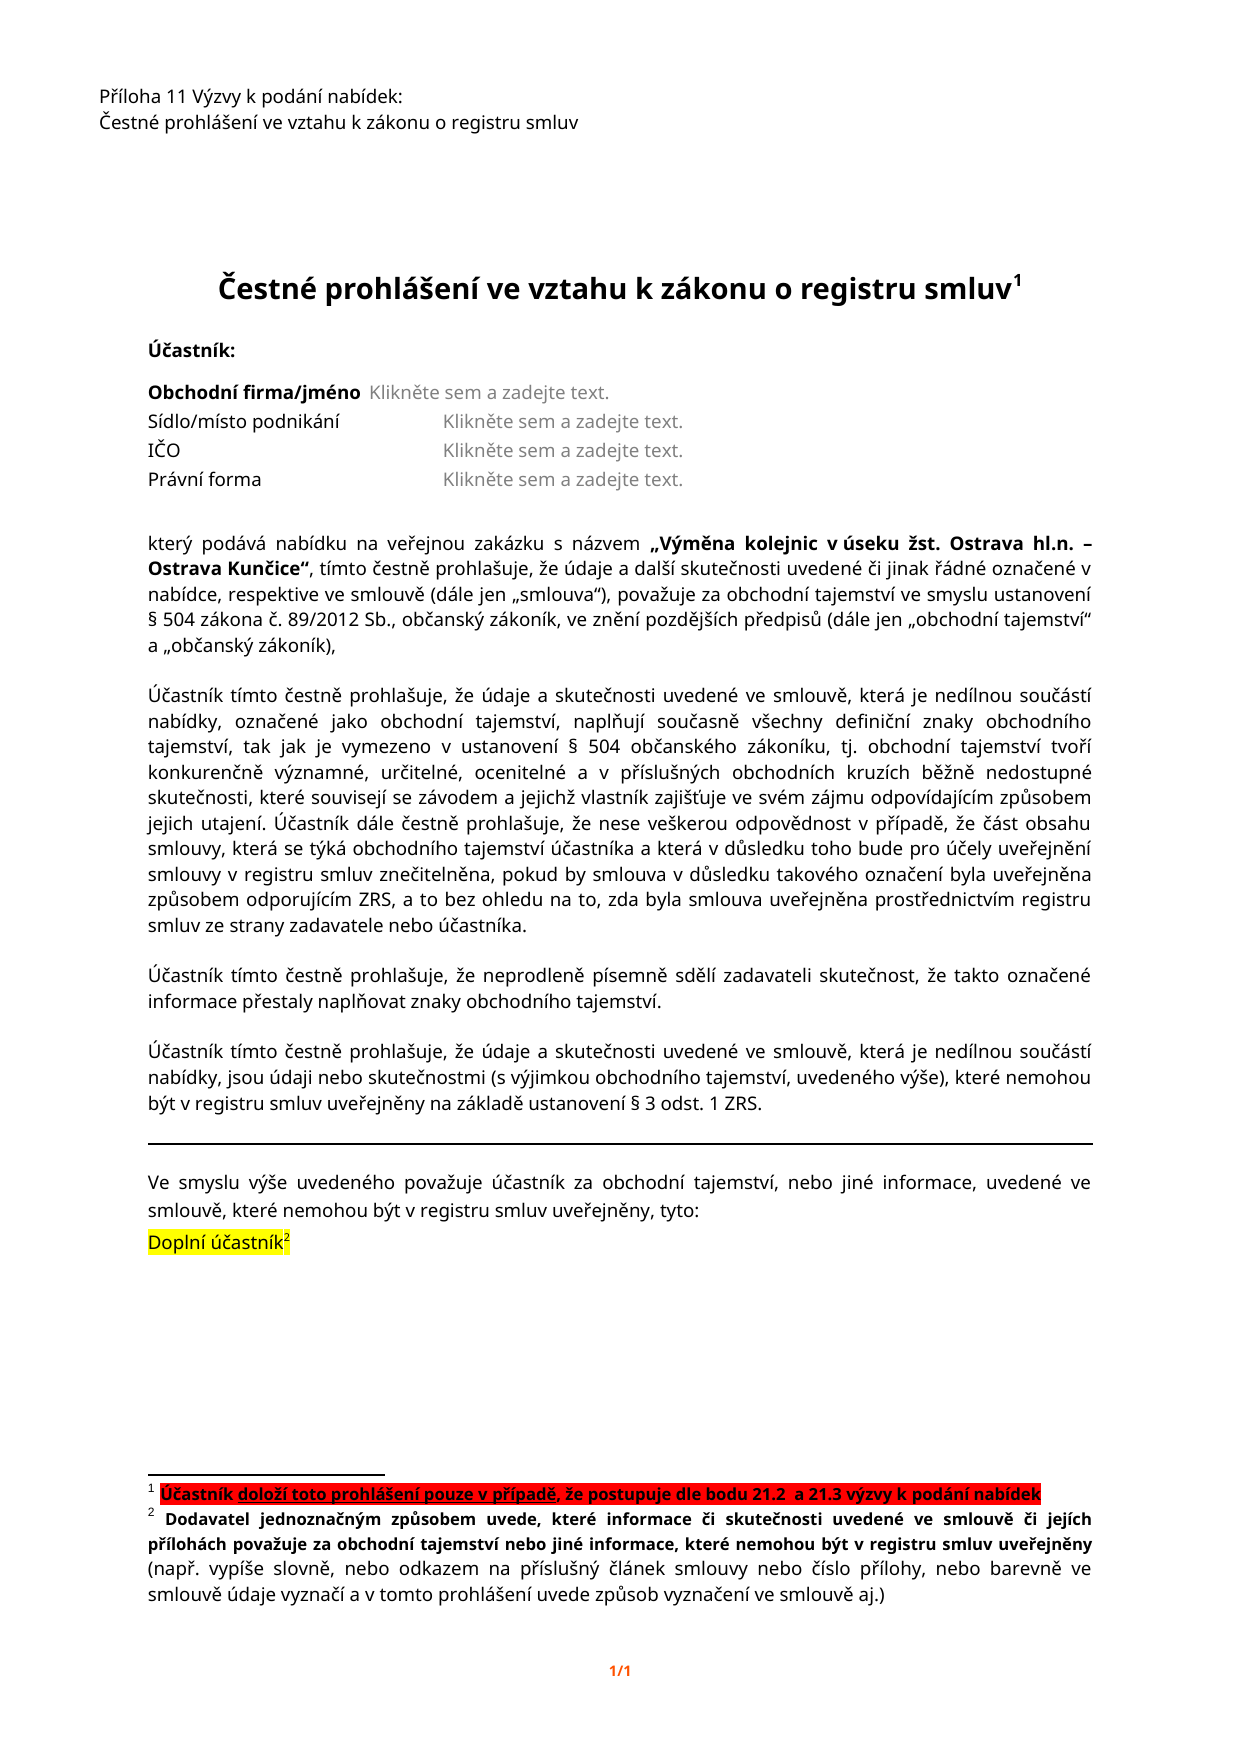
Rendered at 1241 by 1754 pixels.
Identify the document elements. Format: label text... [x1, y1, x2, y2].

text Sídlo/místo podnikání [148, 405, 1093, 434]
text Účastník tímto čestně prohlašuje, že údaje a skutečnosti uvedené ve smlouvě, která je nedílnou součástí nabídky, jsou údaji nebo skutečnostmi (s výjimkou obchodního tajemství, uvedeného výše), které nemohou být v registru smluv uveřejněny na základě ustanovení § 3 odst. 1 ZRS. [148, 1039, 1093, 1115]
text Účastník tímto čestně prohlašuje, že neprodleně písemně sdělí zadavateli skutečnost, že takto označené informace přestaly naplňovat znaky obchodního tajemství. [148, 963, 1093, 1014]
text Účastník: [148, 333, 1093, 364]
text Doplní účastník [148, 1226, 1092, 1255]
text který podává nabídku na veřejnou zakázku s názvem „Výměna kolejnic v úseku žst. Ostrava hl.n. – Ostrava Kunčice“, tímto čestně prohlašuje, že údaje a další skutečnosti uvedené či jinak řádné označené v nabídce, respektive ve smlouvě (dále jen „smlouva“), považuje za obchodní tajemství ve smyslu ustanovení § 504 zákona č. 89/2012 Sb., občanský zákoník, ve znění pozdějších předpisů (dále jen „obchodní tajemství“ a „občanský zákoník), [148, 530, 1093, 658]
text IČO [148, 434, 1093, 463]
text Účastník tímto čestně prohlašuje, že údaje a skutečnosti uvedené ve smlouvě, která je nedílnou součástí nabídky, označené jako obchodní tajemství, naplňují současně všechny definiční znaky obchodního tajemství, tak jak je vymezeno v ustanovení § 504 občanského zákoníku, tj. obchodní tajemství tvoří konkurenčně významné, určitelné, ocenitelné a v příslušných obchodních kruzích běžně nedostupné skutečnosti, které souvisejí se závodem a jejichž vlastník zajišťuje ve svém zájmu odpovídajícím způsobem jejich utajení. Účastník dále čestně prohlašuje, že nese veškerou odpovědnost v případě, že část obsahu smlouvy, která se týká obchodního tajemství účastníka a která v důsledku toho bude pro účely uveřejnění smlouvy v registru smluv znečitelněna, pokud by smlouva v důsledku takového označení byla uveřejněna způsobem odporujícím ZRS, a to bez ohledu na to, zda byla smlouva uveřejněna prostřednictvím registru smluv ze strany zadavatele nebo účastníka. [148, 683, 1093, 938]
title Čestné prohlášení ve vztahu k zákonu o registru smluv [148, 268, 1093, 308]
text Právní forma [148, 463, 1093, 492]
text Ve smyslu výše uvedeného považuje účastník za obchodní tajemství, nebo jiné informace, uvedené ve smlouvě, které nemohou být v registru smluv uveřejněny, tyto: [148, 1169, 1092, 1223]
text Obchodní firma/jméno [148, 376, 1093, 405]
